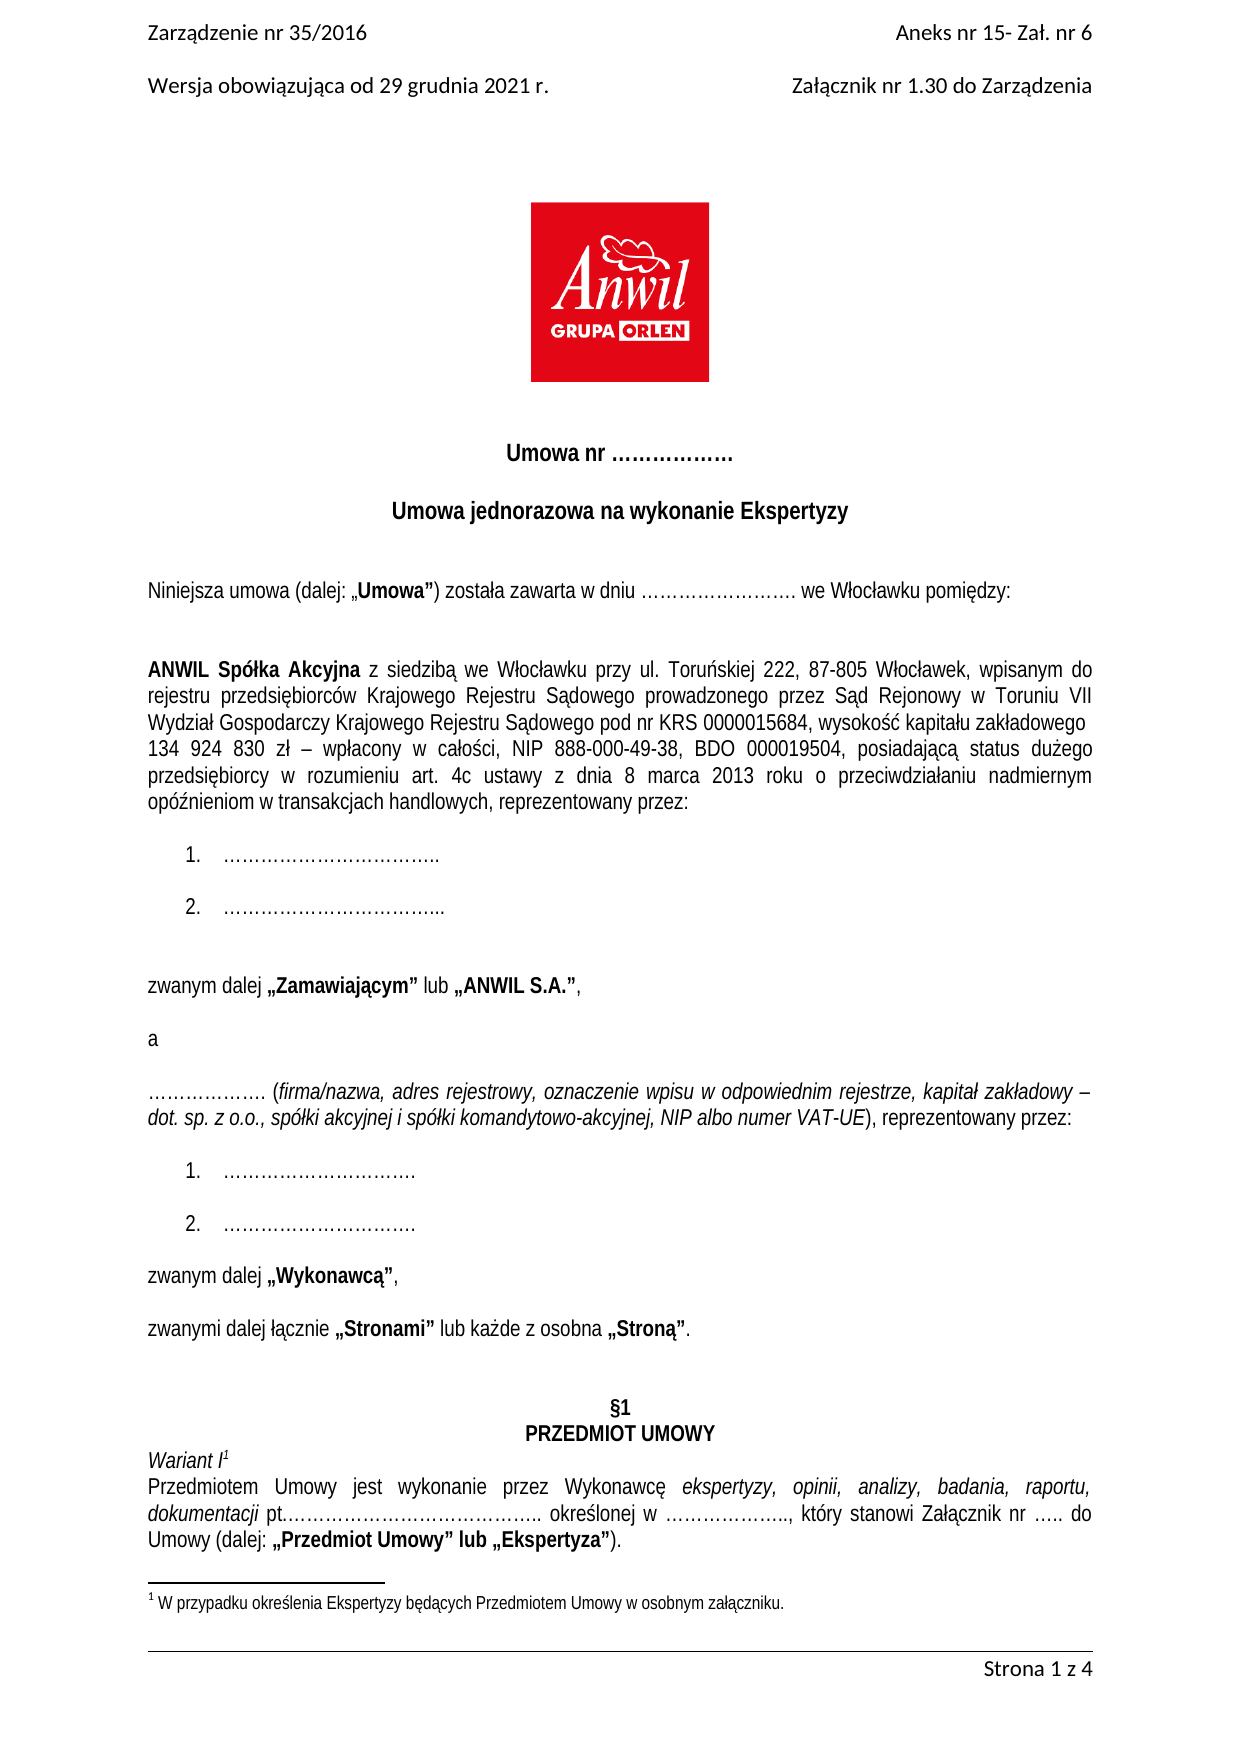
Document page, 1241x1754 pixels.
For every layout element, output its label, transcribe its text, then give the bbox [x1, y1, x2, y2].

text zwanym dalej „Zamawiającym” lub „ANWIL S.A.”, [148, 972, 1093, 999]
text §1 [148, 1394, 1093, 1420]
text zwanym dalej „Wykonawcą”, [148, 1262, 1093, 1289]
text ………………. (firma/nazwa, adres rejestrowy, oznaczenie wpisu w odpowiednim rejestrze, kapitał zakładowy – dot. sp. z o.o., spółki akcyjnej i spółki komandytowo-akcyjnej, NIP albo numer VAT-UE), reprezentowany przez: [148, 1078, 1093, 1131]
text Umowa nr ……………… [148, 438, 1093, 467]
list …………………………. [185, 1157, 1093, 1183]
text ANWIL Spółka Akcyjna z siedzibą we Włocławku przy ul. Toruńskiej 222, 87-805 Włocławek, wpisanym do rejestru przedsiębiorców Krajowego Rejestru Sądowego prowadzonego przez Sąd Rejonowy w Toruniu VII Wydział Gospodarczy Krajowego Rejestru Sądowego pod nr KRS 0000015684, wysokość kapitału zakładowego 134 924 830 zł – wpłacony w całości, NIP 888-000-49-38, BDO 000019504, posiadającą status dużego przedsiębiorcy w rozumieniu art. 4c ustawy z dnia 8 marca 2013 roku o przeciwdziałaniu nadmiernym opóźnieniom w transakcjach handlowych, reprezentowany przez: [148, 656, 1093, 814]
text Wariant I [148, 1447, 1093, 1473]
text a [148, 1025, 1093, 1051]
text Przedmiotem Umowy jest wykonanie przez Wykonawcę ekspertyzy, opinii, analizy, badania, raportu, dokumentacji pt.………………………………….. określonej w ……………….., który stanowi Załącznik nr ….. do Umowy (dalej: „Przedmiot Umowy” lub „Ekspertyza”). [148, 1473, 1093, 1552]
text Niniejsza umowa (dalej: „Umowa”) została zawarta w dniu ……………………. we Włocławku pomiędzy: [148, 577, 1093, 603]
list …………………………. [185, 1209, 1093, 1236]
list ……………………………... [185, 893, 1093, 920]
text PRZEDMIOT UMOWY [148, 1420, 1093, 1447]
picture [531, 202, 710, 382]
text Umowa jednorazowa na wykonanie Ekspertyzy [148, 496, 1093, 524]
list …………………………….. [185, 841, 1093, 867]
text zwanymi dalej łącznie „Stronami” lub każde z osobna „Stroną”. [148, 1315, 1093, 1341]
